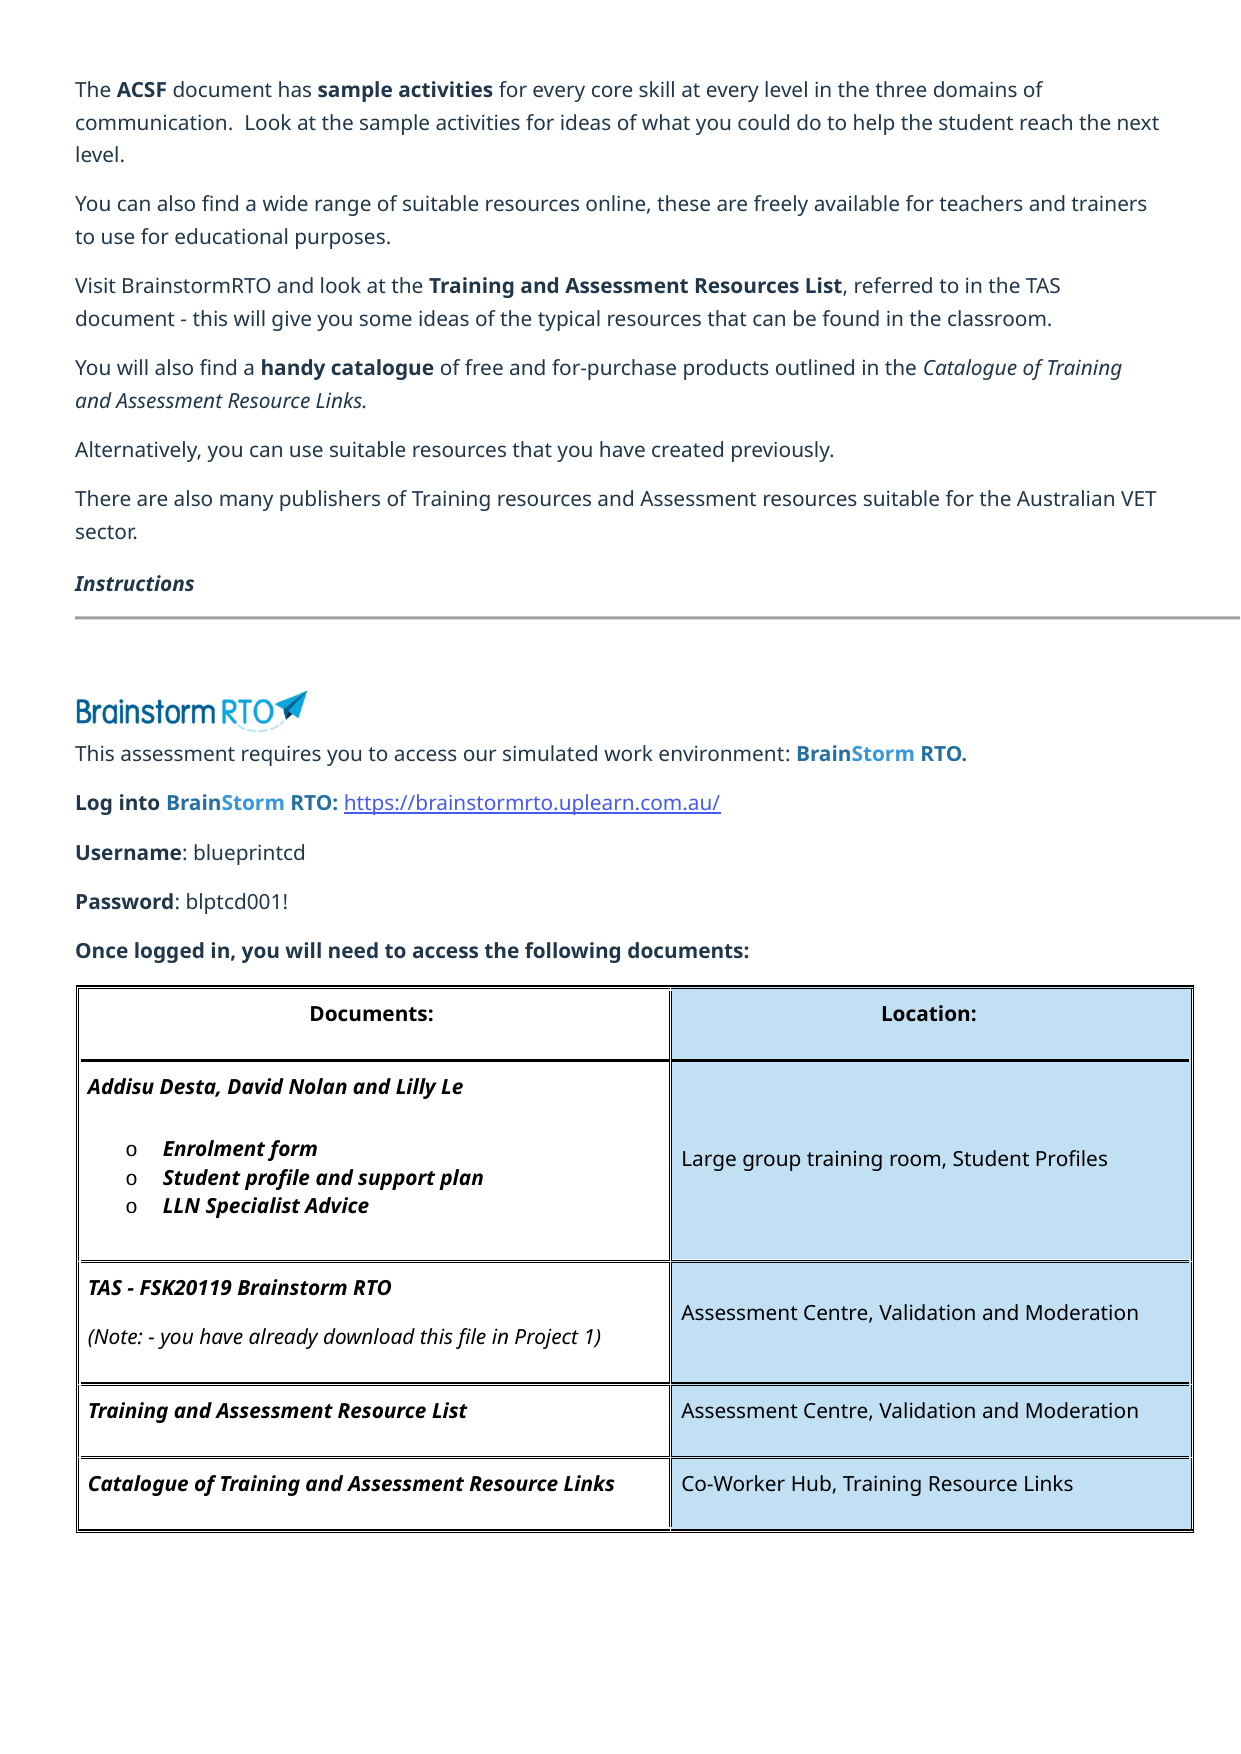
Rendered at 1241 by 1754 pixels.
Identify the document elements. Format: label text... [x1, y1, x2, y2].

text You can also find a wide range of suitable resources online, these are freely available for teachers and trainers to use for educational purposes. [75, 189, 1165, 251]
table_cell Assessment Centre, Validation and Moderation [672, 1382, 1191, 1456]
table_cell TAS - FSK20119 Brainstorm RTO (Note: - you have already download this file in Project 1) [79, 1260, 669, 1382]
text There are also many publishers of Training resources and Assessment resources suitable for the Australian VET sector. [75, 484, 1165, 545]
subtitle Instructions [75, 566, 1165, 597]
table_cell Addisu Desta, David Nolan and Lilly Le Enrolment form Student profile and support plan LLN Specialist Advice [79, 1059, 669, 1259]
table_cell Large group training room, Student Profiles [672, 1059, 1191, 1259]
text Visit BrainstormRTO and look at the Training and Assessment Resources List, referred to in the TAS document - this will give you some ideas of the typical resources that can be found in the classroom. [75, 271, 1165, 332]
table_cell Catalogue of Training and Assessment Resource Links [77, 1456, 671, 1529]
text Username: blueprintcd [75, 838, 1165, 866]
table_header Location: [671, 989, 1191, 1059]
table_cell Training and Assessment Resource List [79, 1382, 669, 1456]
text Password: blptcd001! [75, 887, 1165, 915]
text This assessment requires you to access our simulated work environment: BrainStorm RTO. [75, 739, 1165, 767]
text Alternatively, you can use suitable resources that you have created previously. [75, 435, 1165, 463]
text You will also find a handy catalogue of free and for-purchase products outlined in the Catalogue of Training and Assessment Resource Links. [75, 353, 1165, 414]
table_cell Co-Worker Hub, Training Resource Links [671, 1456, 1192, 1529]
text Once logged in, you will need to access the following documents: [75, 936, 1165, 964]
table_cell Assessment Centre, Validation and Moderation [672, 1260, 1191, 1382]
picture [75, 687, 310, 734]
text Log into BrainStorm RTO: https://brainstormrto.uplearn.com.au/ [75, 788, 1165, 817]
table_header Documents: [79, 989, 671, 1059]
text The ACSF document has sample activities for every core skill at every level in the three domains of communication. Look at the sample activities for ideas of what you could do to help the student reach the next level. [75, 75, 1165, 169]
